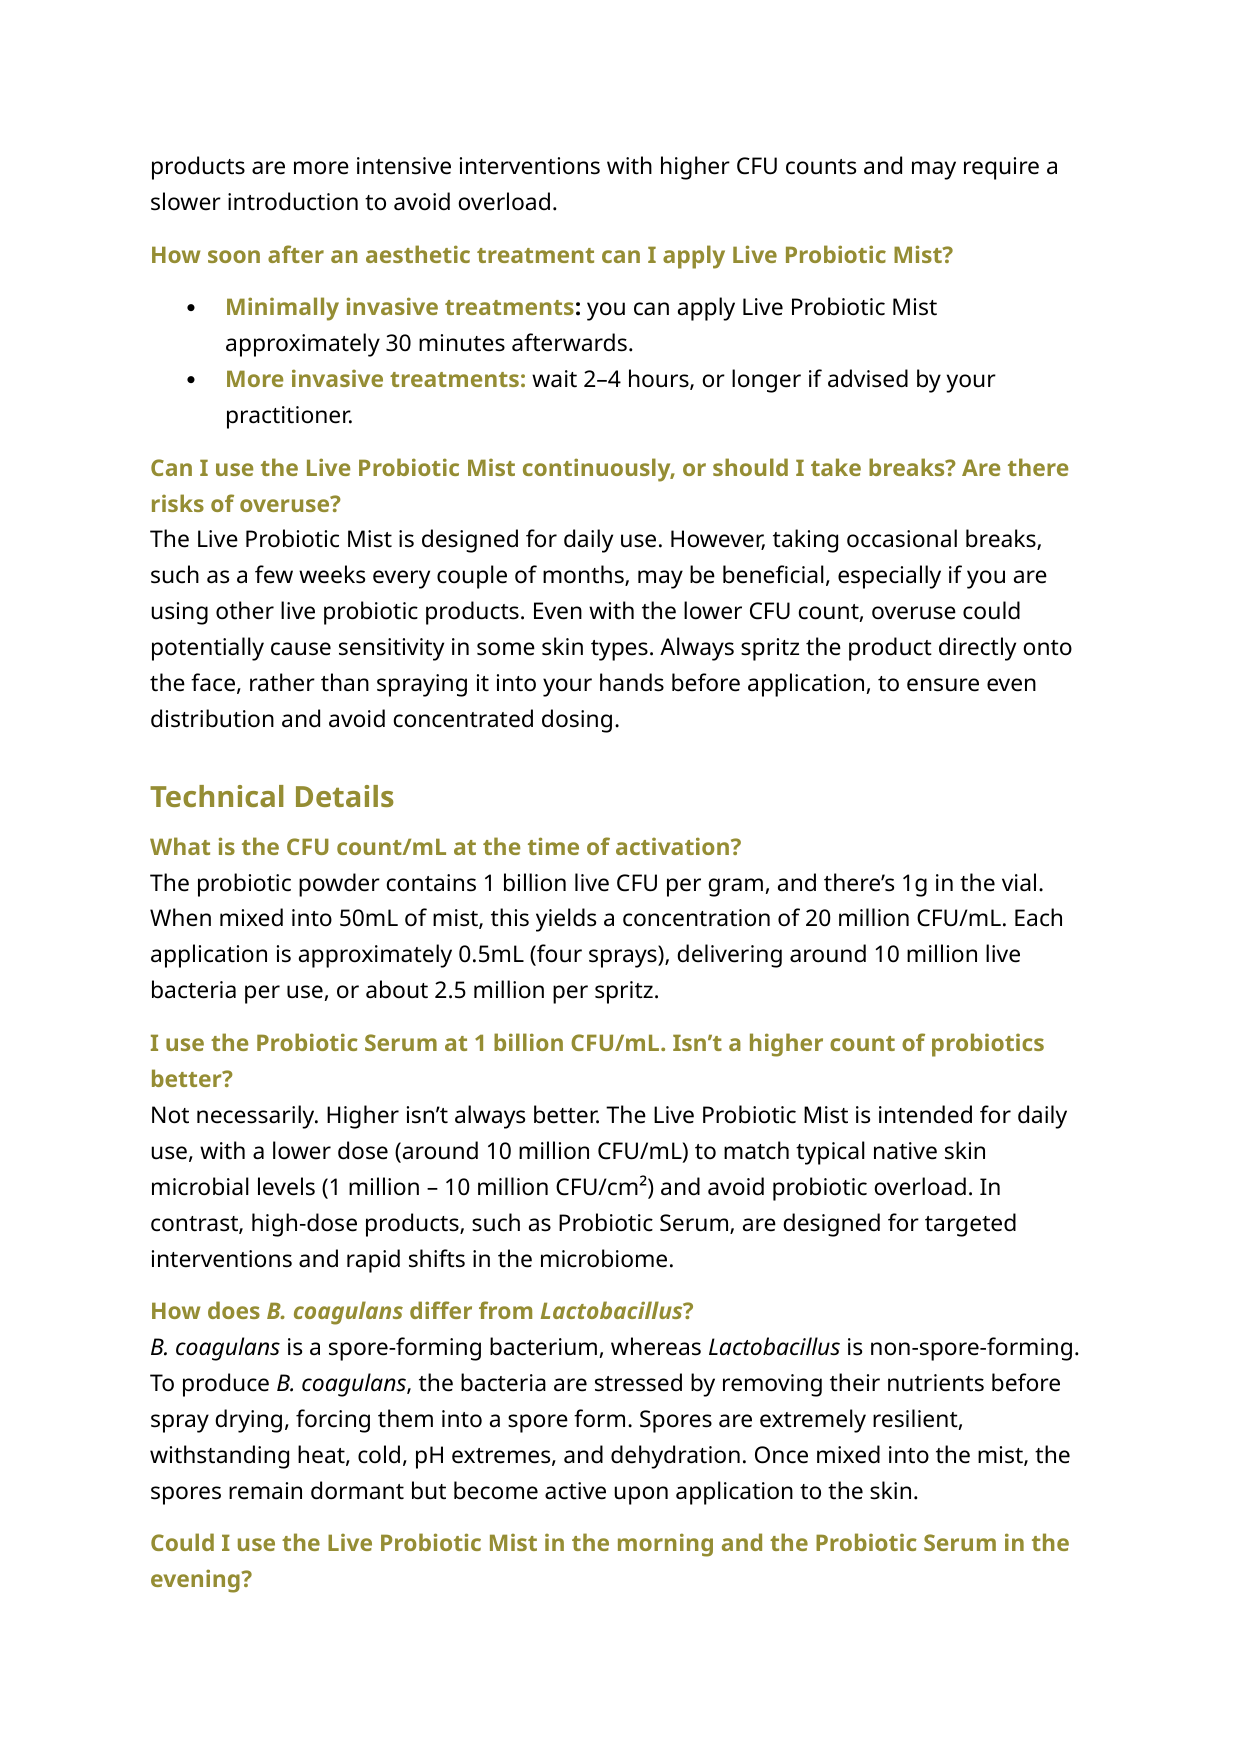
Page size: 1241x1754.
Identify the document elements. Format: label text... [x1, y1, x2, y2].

subtitle Technical Details [150, 777, 1090, 816]
list More invasive treatments: wait 2–4 hours, or longer if advised by your practitioner. [187, 363, 1090, 430]
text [150, 150, 1090, 217]
text I use the Probiotic Serum at 1 billion CFU/mL. Isn’t a higher count of probiotics better? Not necessarily. Higher isn’t always better. The Live Probiotic Mist is intended for daily use, with a lower dose (around 10 million CFU/mL) to match typical native skin microbial levels (1 million – 10 million CFU/cm²) and avoid probiotic overload. In contrast, high-dose products, such as Probiotic Serum, are designed for targeted interventions and rapid shifts in the microbiome. [150, 1027, 1090, 1274]
subtitle How soon after an aesthetic treatment can I apply Live Probiotic Mist? [150, 238, 1090, 270]
subtitle How does B. coagulans differ from Lactobacillus? [150, 1295, 1090, 1326]
text What is the CFU count/mL at the time of activation? The probiotic powder contains 1 billion live CFU per gram, and there’s 1g in the vial. When mixed into 50mL of mist, this yields a concentration of 20 million CFU/mL. Each application is approximately 0.5mL (four sprays), delivering around 10 million live bacteria per use, or about 2.5 million per spritz. [150, 831, 1090, 1006]
text B. coagulans is a spore-forming bacterium, whereas Lactobacillus is non-spore-forming. To produce B. coagulans, the bacteria are stressed by removing their nutrients before spray drying, forcing them into a spore form. Spores are extremely resilient, withstanding heat, cold, pH extremes, and dehydration. Once mixed into the mist, the spores remain dormant but become active upon application to the skin. [150, 1331, 1090, 1506]
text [150, 1527, 1090, 1594]
list Minimally invasive treatments: you can apply Live Probiotic Mist approximately 30 minutes afterwards. [187, 291, 1090, 358]
text Can I use the Live Probiotic Mist continuously, or should I take breaks? Are there risks of overuse? The Live Probiotic Mist is designed for daily use. However, taking occasional breaks, such as a few weeks every couple of months, may be beneficial, especially if you are using other live probiotic products. Even with the lower CFU count, overuse could potentially cause sensitivity in some skin types. Always spritz the product directly onto the face, rather than spraying it into your hands before application, to ensure even distribution and avoid concentrated dosing. [150, 452, 1090, 734]
